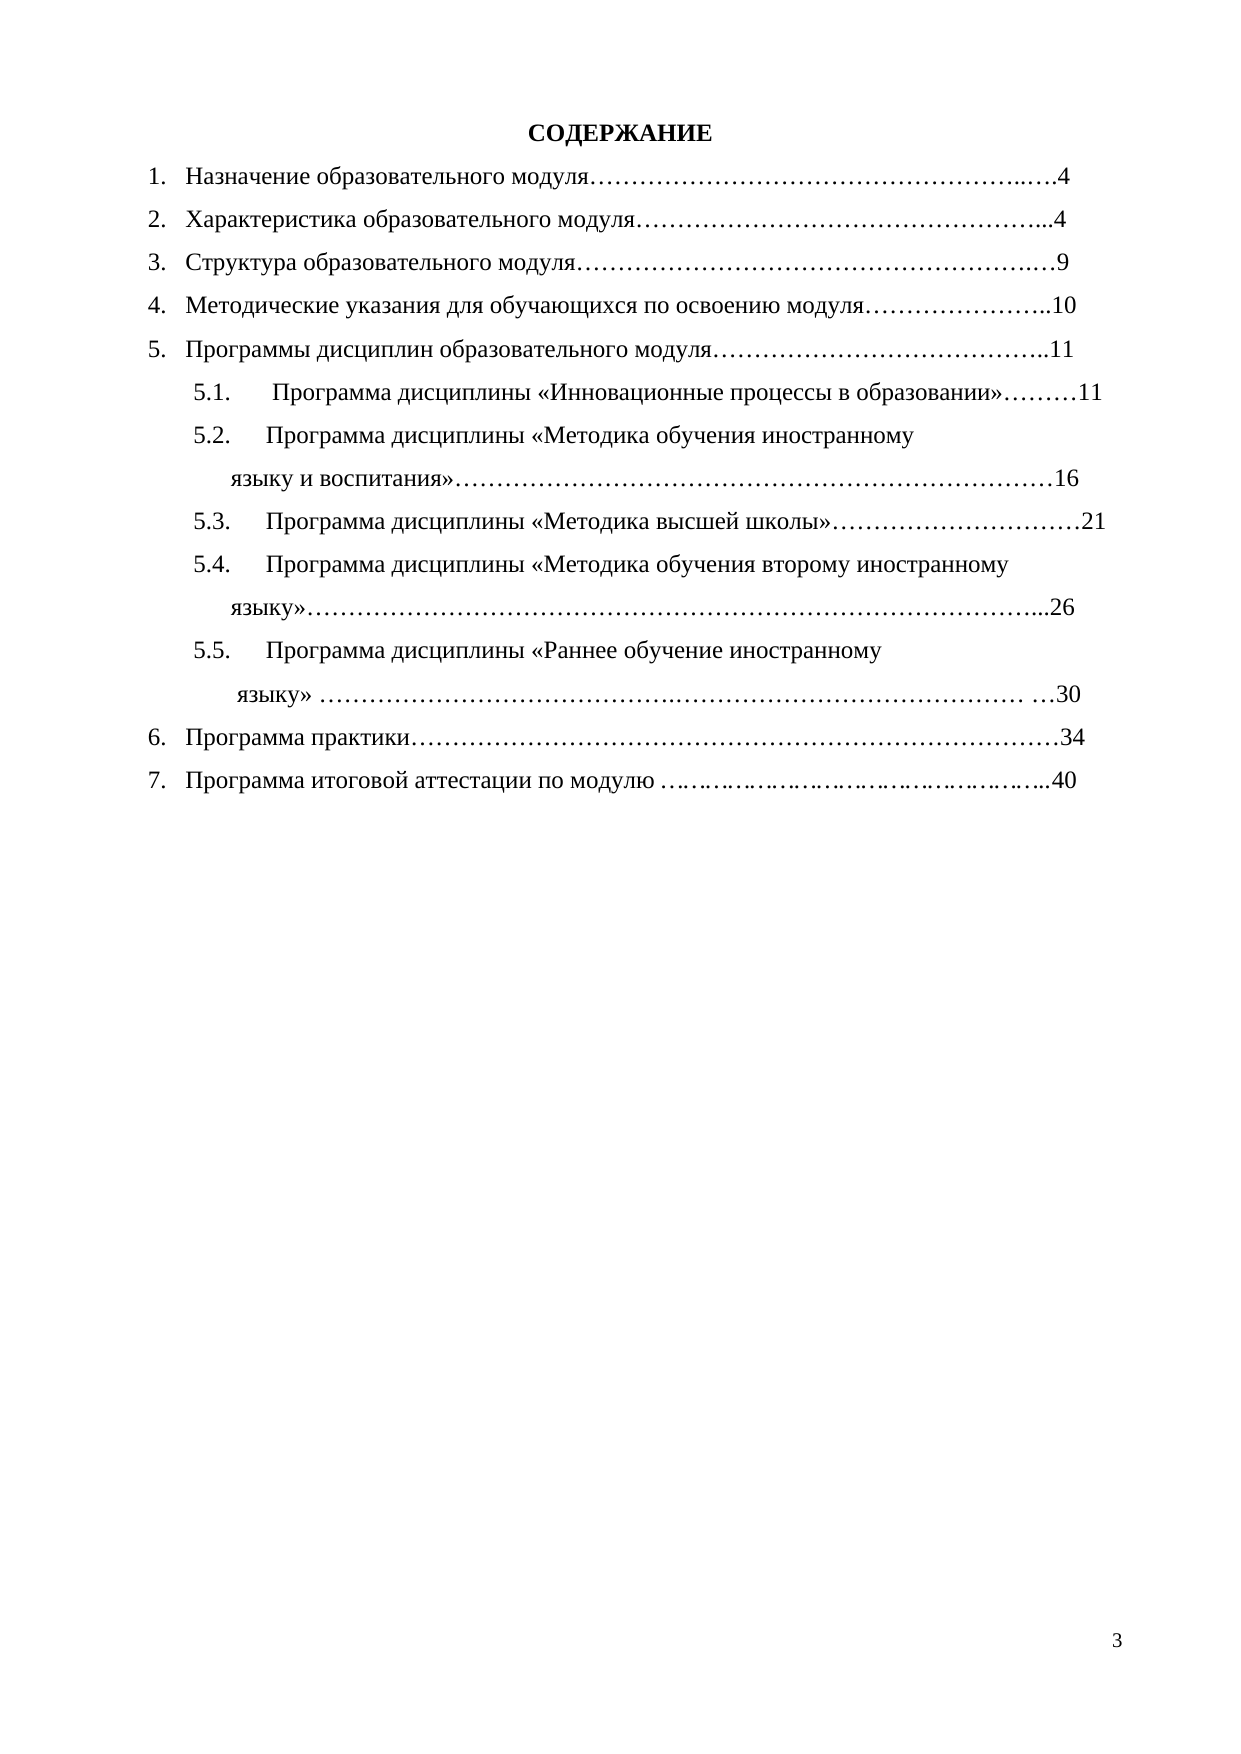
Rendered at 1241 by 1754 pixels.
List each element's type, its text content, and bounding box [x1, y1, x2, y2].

list Программа дисциплины «Методика обучения иностранному [193, 420, 1122, 449]
list Программа итоговой аттестации по модулю ……………………………………………..40 [148, 765, 1122, 794]
list Программа практики……………………………………………………………………34 [148, 722, 1122, 751]
list Характеристика образовательного модуля…………………………………………...4 [148, 204, 1122, 233]
list Структура образовательного модуля……………………………………………….…9 [148, 247, 1122, 276]
list Программа дисциплины «Методика высшей школы»…………………………21 [193, 506, 1122, 535]
list Программа дисциплины «Раннее обучение иностранному [193, 636, 1122, 664]
list Методические указания для обучающихся по освоению модуля…………………..10 [148, 291, 1122, 319]
list языку»……………………………………………………………………………...26 [231, 592, 1122, 621]
text языку и воспитания»………………………………………………………………16 [231, 463, 1122, 492]
text Содержание [118, 118, 1122, 147]
text языку» …………………………………….…………………………………… …30 [231, 679, 1122, 707]
list Программа дисциплины «Методика обучения второму иностранному [193, 549, 1122, 578]
list Назначение образовательного модуля……………………………………………..….4 [148, 161, 1122, 190]
list Программы дисциплин образовательного модуля…………………………………..11 [148, 334, 1122, 362]
list Программа дисциплины «Инновационные процессы в образовании»………11 [193, 377, 1122, 406]
